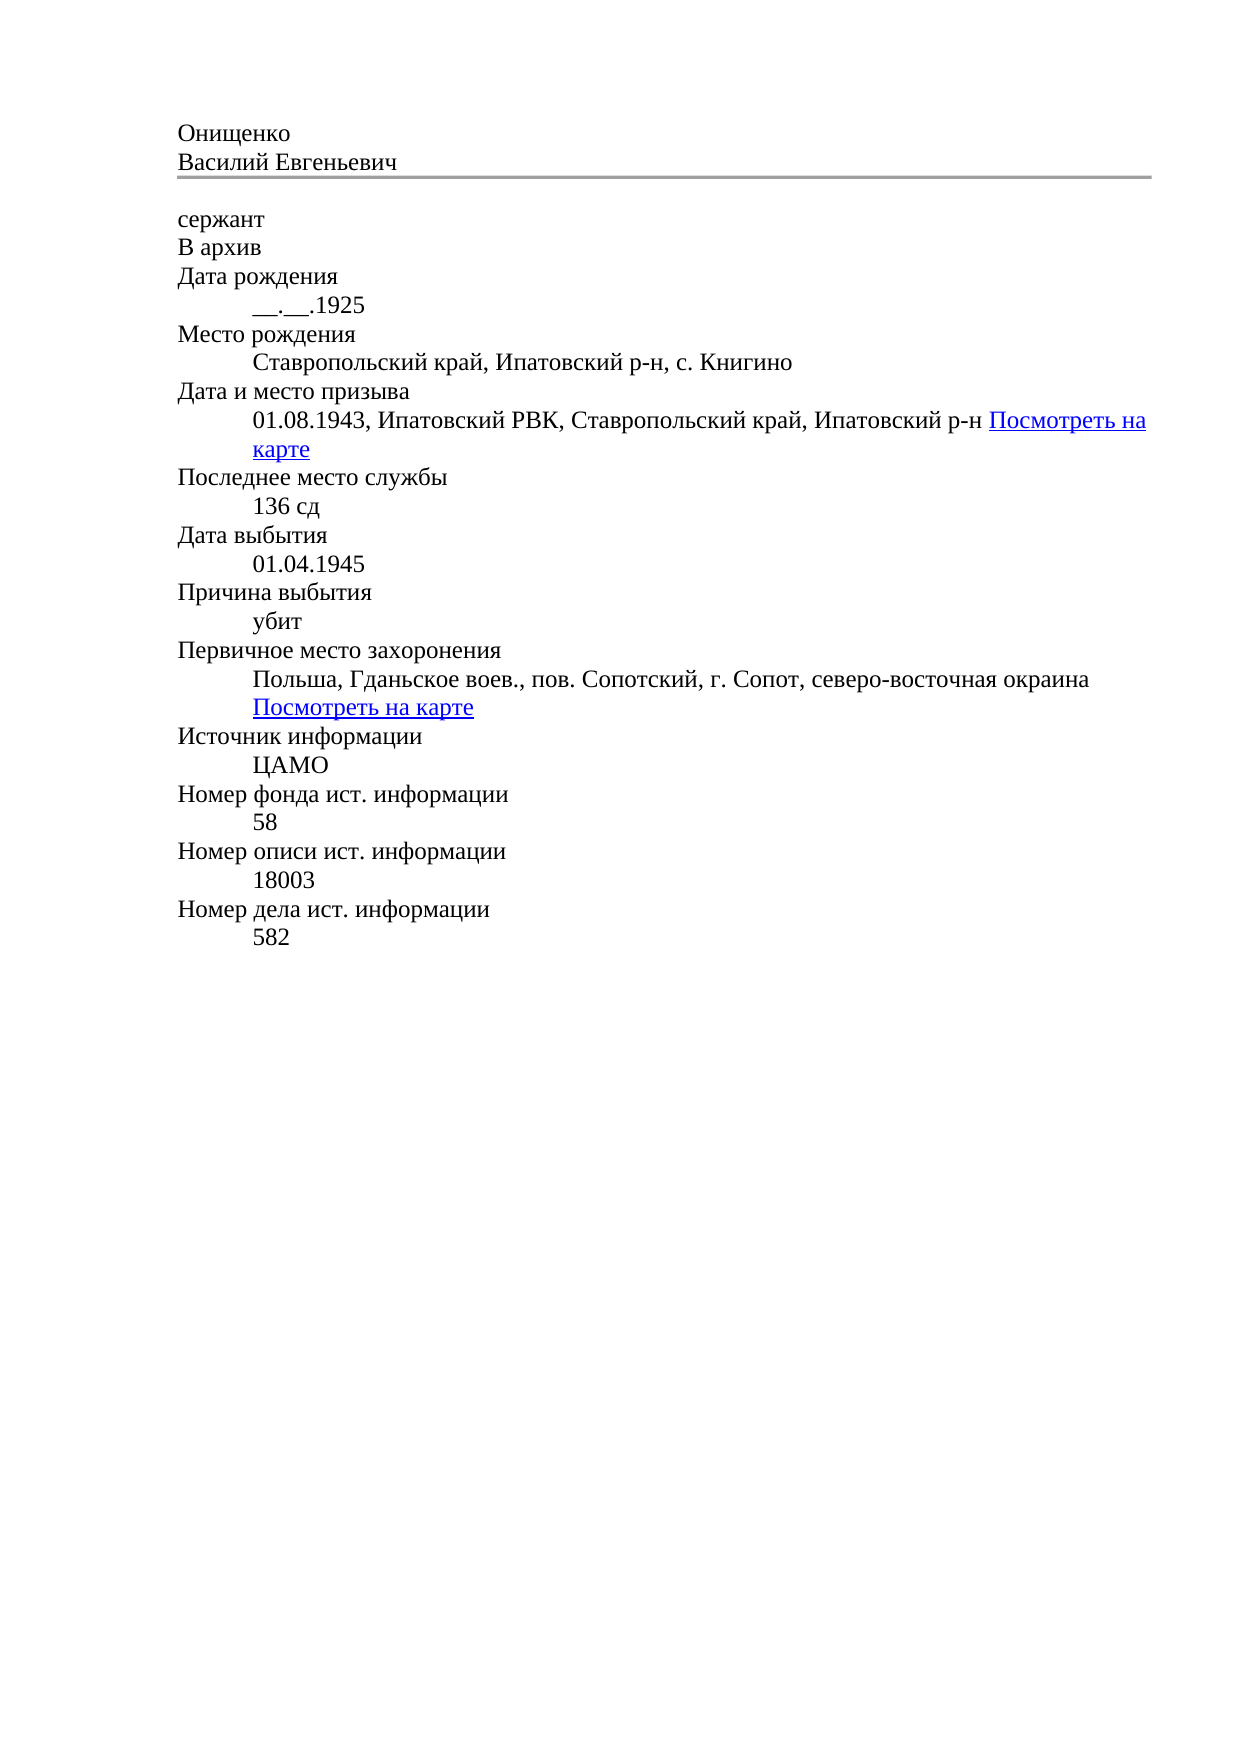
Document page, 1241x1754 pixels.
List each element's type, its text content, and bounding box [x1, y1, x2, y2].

text 01.08.1943, Ипатовский РВК, Ставропольский край, Ипатовский р-н Посмотреть на карте [252, 405, 1152, 462]
text 136 сд [252, 491, 1152, 520]
text ЦАМО [252, 750, 1152, 779]
text 582 [252, 922, 1152, 951]
text Номер описи ист. информации [177, 836, 1152, 865]
text Место рождения [177, 319, 1152, 347]
text __.__.1925 [252, 290, 1152, 319]
text Василий Евгеньевич [177, 147, 1152, 175]
text 18003 [252, 865, 1152, 894]
text убит [252, 606, 1152, 635]
text Источник информации [177, 721, 1152, 750]
text Онищенко [177, 118, 1152, 147]
text Ставропольский край, Ипатовский р-н, с. Книгино [252, 347, 1152, 376]
text Дата и место призыва [177, 376, 1152, 405]
text Дата рождения [177, 261, 1152, 290]
text В архив [177, 232, 1152, 261]
text 01.04.1945 [252, 549, 1152, 577]
text Последнее место службы [177, 462, 1152, 491]
text Польша, Гданьское воев., пов. Сопотский, г. Сопот, северо-восточная окраина Посмотреть на карте [252, 664, 1152, 721]
text Дата выбытия [177, 520, 1152, 549]
text Первичное место захоронения [177, 635, 1152, 664]
text Номер фонда ист. информации [177, 779, 1152, 807]
text 58 [252, 807, 1152, 836]
text Номер дела ист. информации [177, 894, 1152, 922]
text сержант [177, 204, 1152, 232]
text Причина выбытия [177, 577, 1152, 606]
